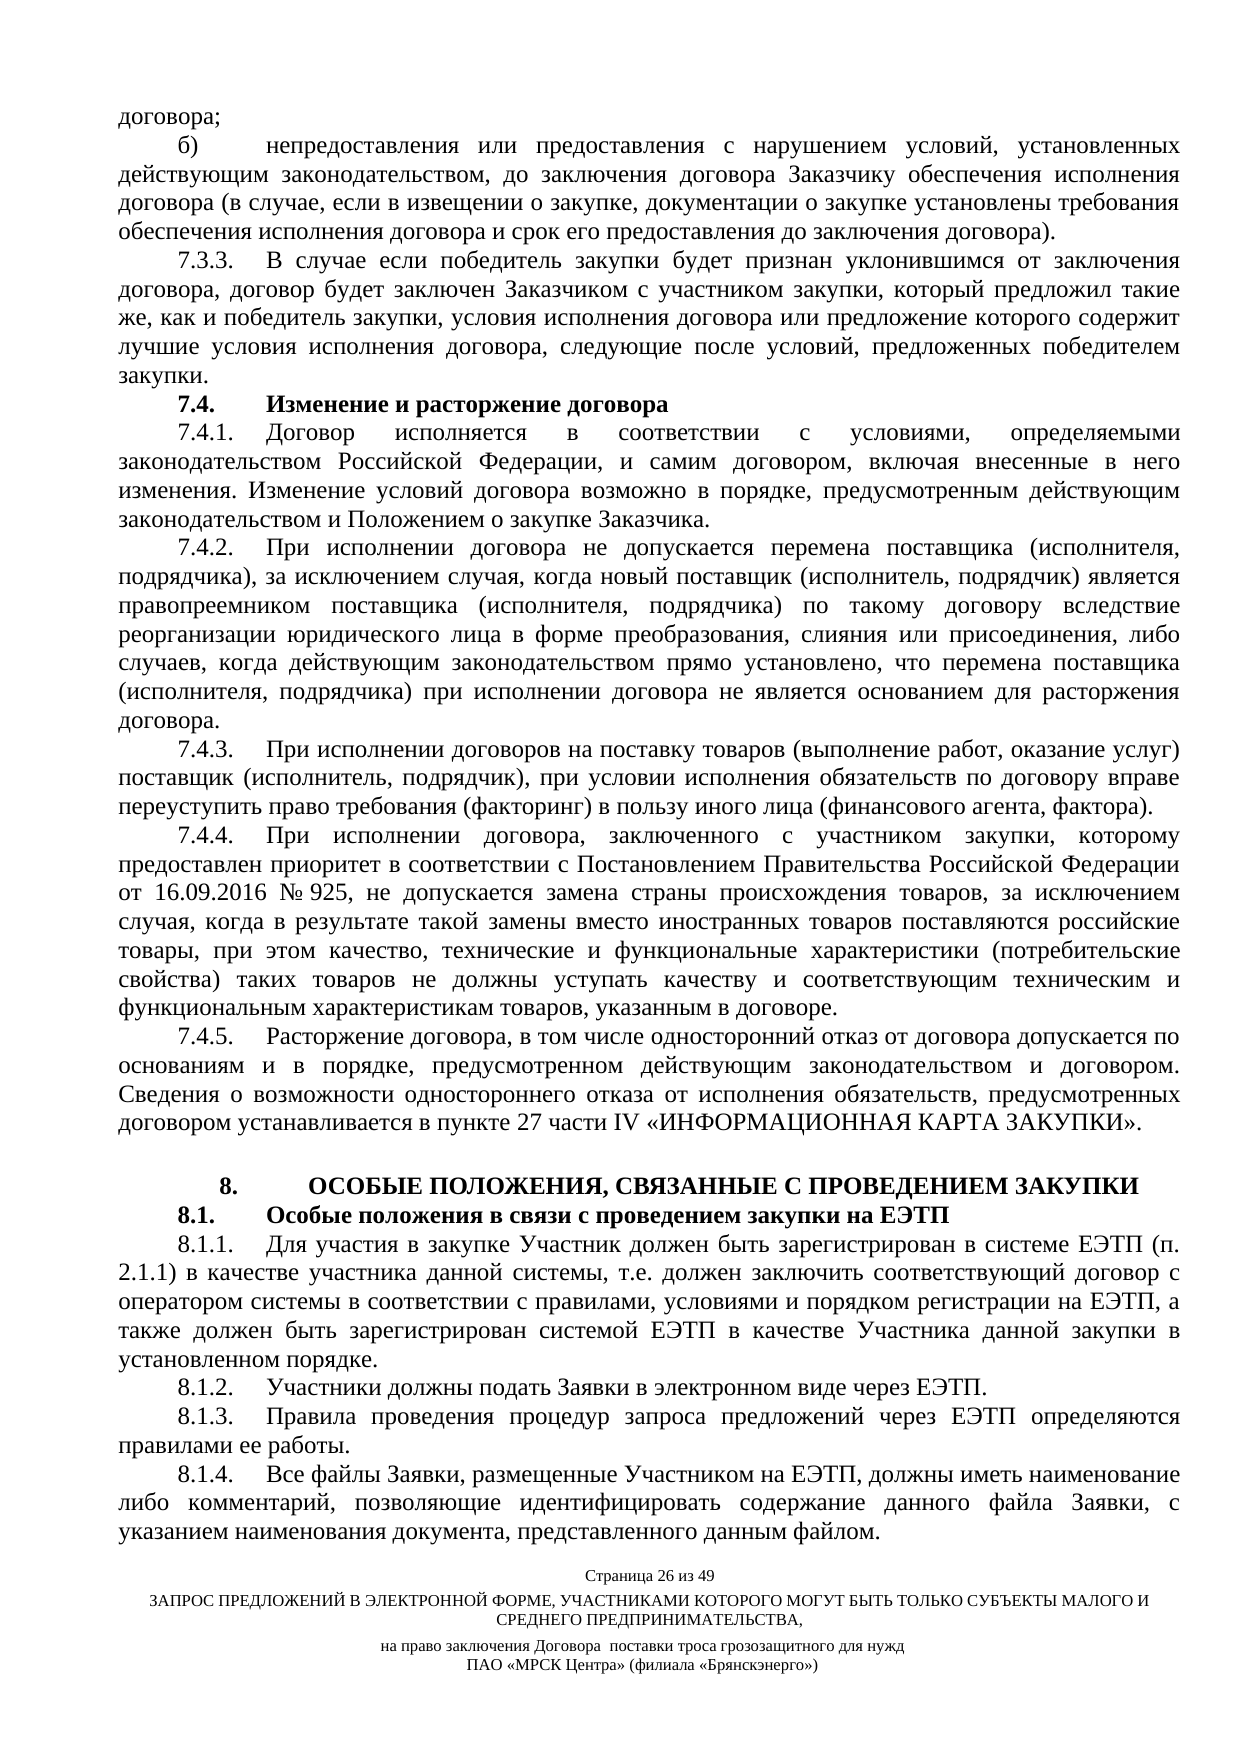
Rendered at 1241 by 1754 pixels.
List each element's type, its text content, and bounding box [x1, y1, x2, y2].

subtitle Договор исполняется в соответствии с условиями, определяемыми законодательством Российской Федерации, и самим договором, включая внесенные в него изменения. Изменение условий договора возможно в порядке, предусмотренным действующим законодательством и Положением о закупке Заказчика. [118, 417, 1181, 532]
subtitle Расторжение договора, в том числе односторонний отказ от договора допускается по основаниям и в порядке, предусмотренном действующим законодательством и договором. Сведения о возможности одностороннего отказа от исполнения обязательств, предусмотренных договором устанавливается в пункте 27 части IV «ИНФОРМАЦИОННАЯ КАРТА ЗАКУПКИ». [118, 1021, 1181, 1136]
subtitle При исполнении договора не допускается перемена поставщика (исполнителя, подрядчика), за исключением случая, когда новый поставщик (исполнитель, подрядчик) является правопреемником поставщика (исполнителя, подрядчика) по такому договору вследствие реорганизации юридического лица в форме преобразования, слияния или присоединения, либо случаев, когда действующим законодательством прямо установлено, что перемена поставщика (исполнителя, подрядчика) при исполнении договора не является основанием для расторжения договора. [118, 532, 1181, 734]
subtitle Все файлы Заявки, размещенные Участником на ЕЭТП, должны иметь наименование либо комментарий, позволяющие идентифицировать содержание данного файла Заявки, с указанием наименования документа, представленного данным файлом. [118, 1459, 1181, 1545]
subtitle Правила проведения процедур запроса предложений через ЕЭТП определяются правилами ее работы. [118, 1401, 1181, 1459]
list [118, 101, 1181, 130]
list В случае если победитель закупки будет признан уклонившимся от заключения договора, договор будет заключен Заказчиком с участником закупки, который предложил такие же, как и победитель закупки, условия исполнения договора или предложение которого содержит лучшие условия исполнения договора, следующие после условий, предложенных победителем закупки. [118, 245, 1181, 389]
subtitle При исполнении договора, заключенного с участником закупки, которому предоставлен приоритет в соответствии с Постановлением Правительства Российской Федерации от 16.09.2016 № 925, не допускается замена страны происхождения товаров, за исключением случая, когда в результате такой замены вместо иностранных товаров поставляются российские товары, при этом качество, технические и функциональные характеристики (потребительские свойства) таких товаров не должны уступать качеству и соответствующим техническим и функциональным характеристикам товаров, указанным в договоре. [118, 820, 1181, 1021]
subtitle При исполнении договоров на поставку товаров (выполнение работ, оказание услуг) поставщик (исполнитель, подрядчик), при условии исполнения обязательств по договору вправе переуступить право требования (факторинг) в пользу иного лица (финансового агента, фактора). [118, 734, 1181, 820]
subtitle Особые положения в связи с проведением закупки на ЕЭТП [118, 1200, 1181, 1229]
list непредоставления или предоставления с нарушением условий, установленных действующим законодательством, до заключения договора Заказчику обеспечения исполнения договора (в случае, если в извещении о закупке, документации о закупке установлены требования обеспечения исполнения договора и срок его предоставления до заключения договора). [118, 130, 1181, 245]
subtitle Участники должны подать Заявки в электронном виде через ЕЭТП. [118, 1372, 1181, 1401]
subtitle Для участия в закупке Участник должен быть зарегистрирован в системе ЕЭТП (п. 2.1.1) в качестве участника данной системы, т.е. должен заключить соответствующий договор с оператором системы в соответствии с правилами, условиями и порядком регистрации на ЕЭТП, а также должен быть зарегистрирован системой ЕЭТП в качестве Участника данной закупки в установленном порядке. [118, 1229, 1181, 1372]
subtitle ОСОБЫЕ ПОЛОЖЕНИЯ, СВЯЗАННЫЕ С ПРОВЕДЕНИЕМ ЗАКУПКИ [118, 1171, 1181, 1200]
subtitle Изменение и расторжение договора [118, 389, 1181, 417]
